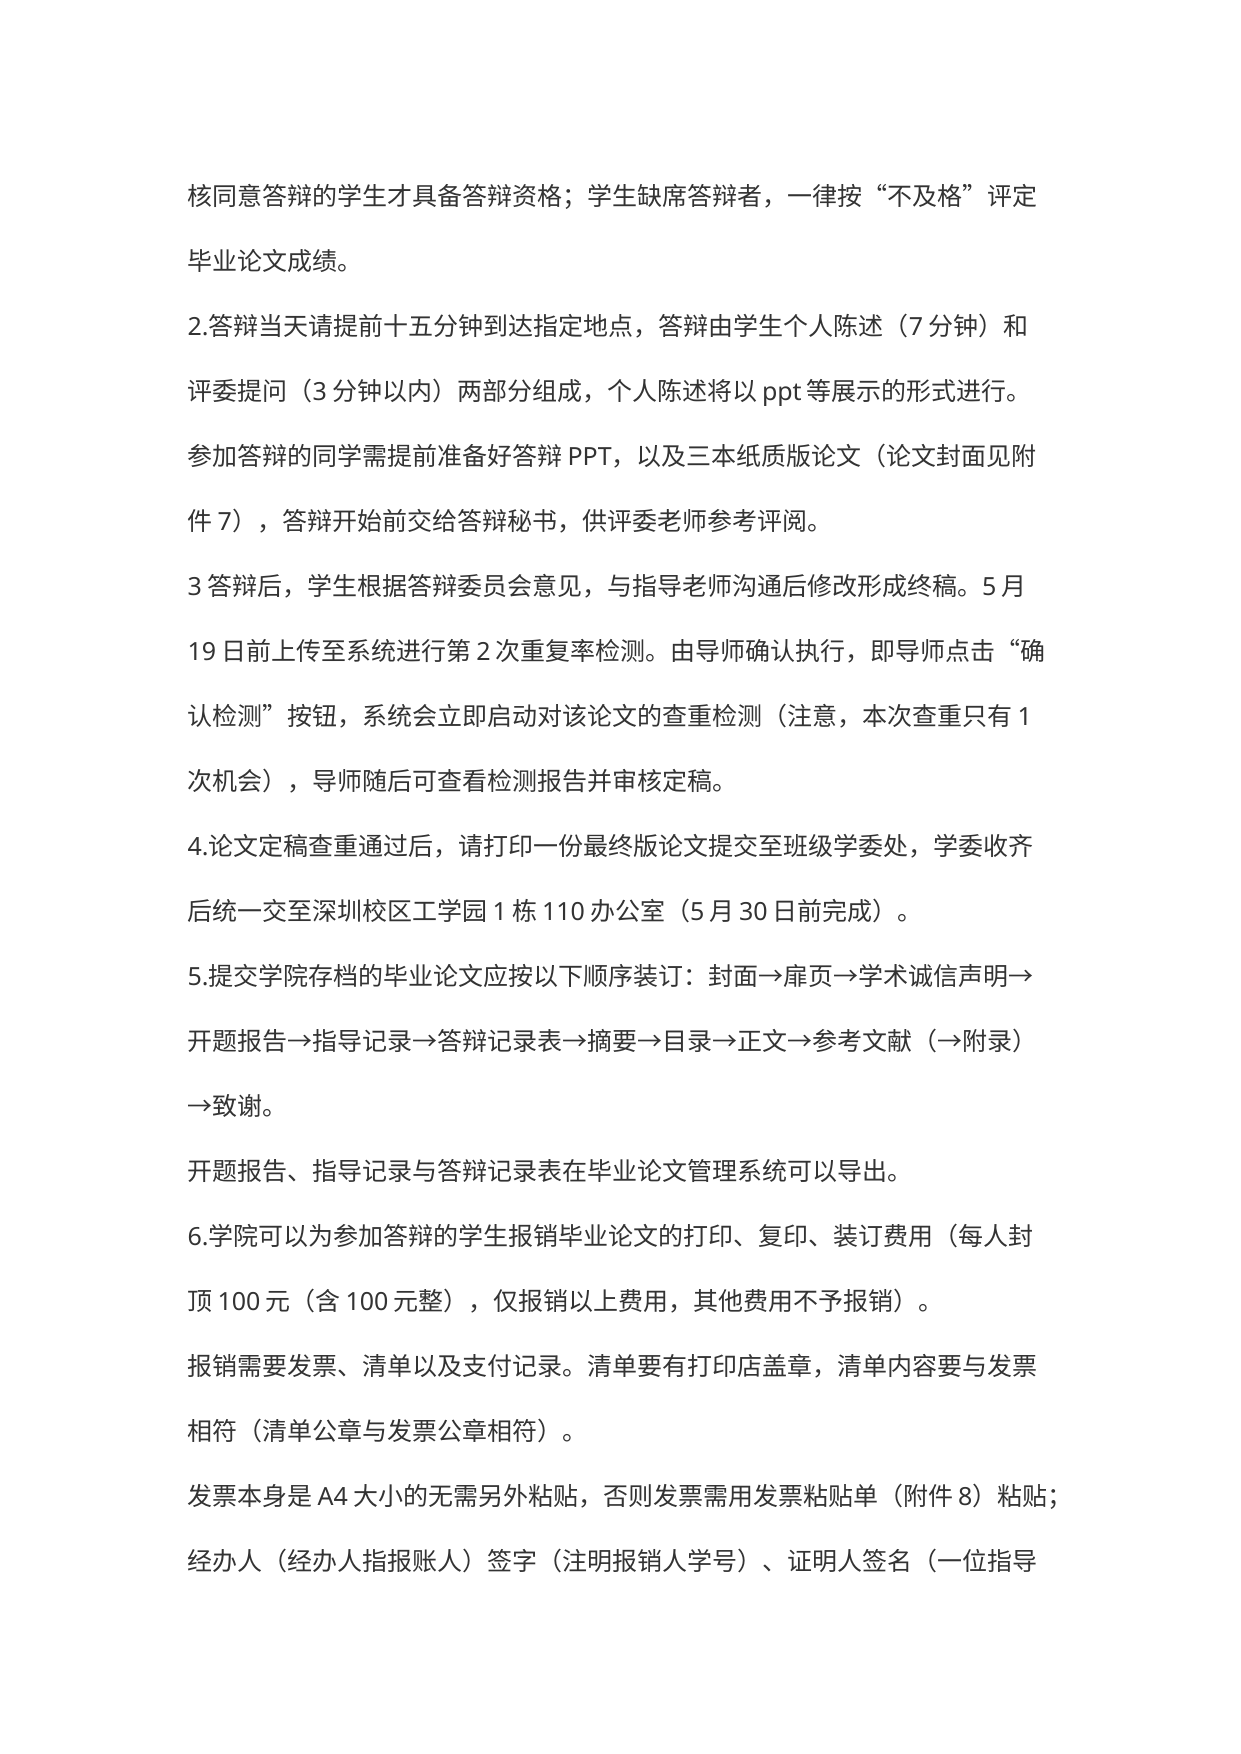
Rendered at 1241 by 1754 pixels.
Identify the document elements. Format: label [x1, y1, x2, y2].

text [187, 162, 1053, 1592]
